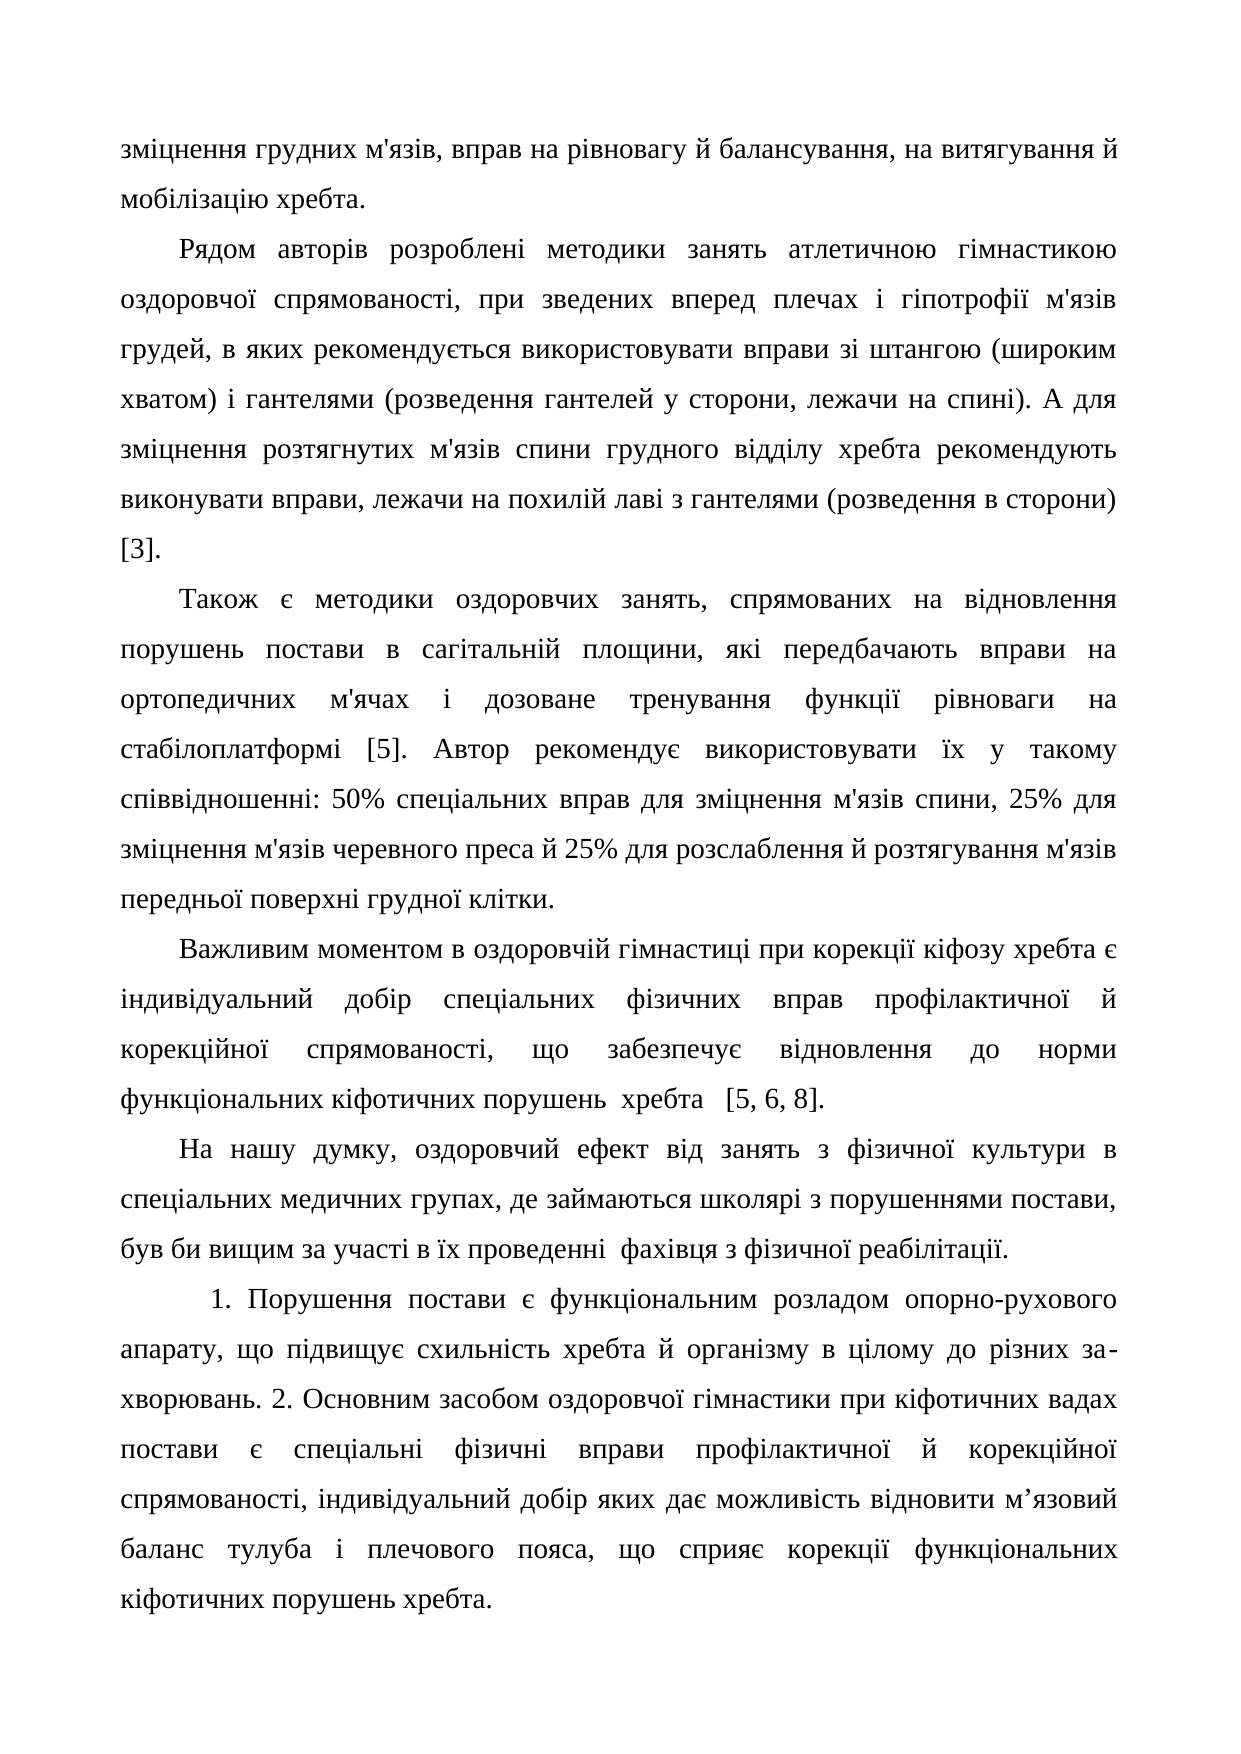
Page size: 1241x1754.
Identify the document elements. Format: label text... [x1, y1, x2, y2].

text Рядом авторів розроблені методики занять атлетичною гімнастикою оздоровчої спрямованості, при зведених вперед плечах і гіпотрофії м'язів грудей, в яких рекомендується використовувати вправи зі штангою (широким хватом) і гантелями (розведення гантелей у сторони, лежачи на спині). А для зміцнення розтягнутих м'язів спини грудного відділу хребта рекомендують виконувати вправи, лежачи на похилій лаві з гантелями (розведення в сторони) [3]. [120, 218, 1118, 568]
text Також є методики оздоровчих занять, спрямованих на відновлення порушень постави в сагітальній площини, які передбачають вправи на ортопедичних м'ячах і дозоване тренування функції рівноваги на стабілоплатформі [5]. Автор рекомендує використовувати їх у такому співвідношенні: 50% спеціальних вправ для зміцнення м'язів спини, 25% для зміцнення м'язів черевного преса й 25% для розслаблення й розтягування м'язів передньої поверхні грудної клітки. [120, 568, 1118, 918]
text 1. Порушення постави є функціональним розладом опорно-рухового апарату, що підвищує схильність хребта й організму в цілому до різних захворювань. 2. Основним засобом оздоровчої гімнастики при кіфотичних вадах постави є спеціальні фізичні вправи профілактичної й корекційної спрямованості, індивідуальний добір яких дає можливість відновити м’язовий баланс тулуба і плечового пояса, що сприяє корекції функціональних кіфотичних порушень хребта. [120, 1268, 1118, 1618]
text На нашу думку, оздоровчий ефект від занять з фізичної культури в спеціальних медичних групах, де займаються школярі з порушеннями постави, був би вищим за участі в їх проведенні фахівця з фізичної реабілітації. [120, 1118, 1118, 1268]
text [120, 118, 1120, 218]
text Важливим моментом в оздоровчій гімнастиці при корекції кіфозу хребта є індивідуальний добір спеціальних фізичних вправ профілактичної й корекційної спрямованості, що забезпечує відновлення до норми функціональних кіфотичних порушень хребта [5, 6, 8]. [120, 918, 1118, 1118]
